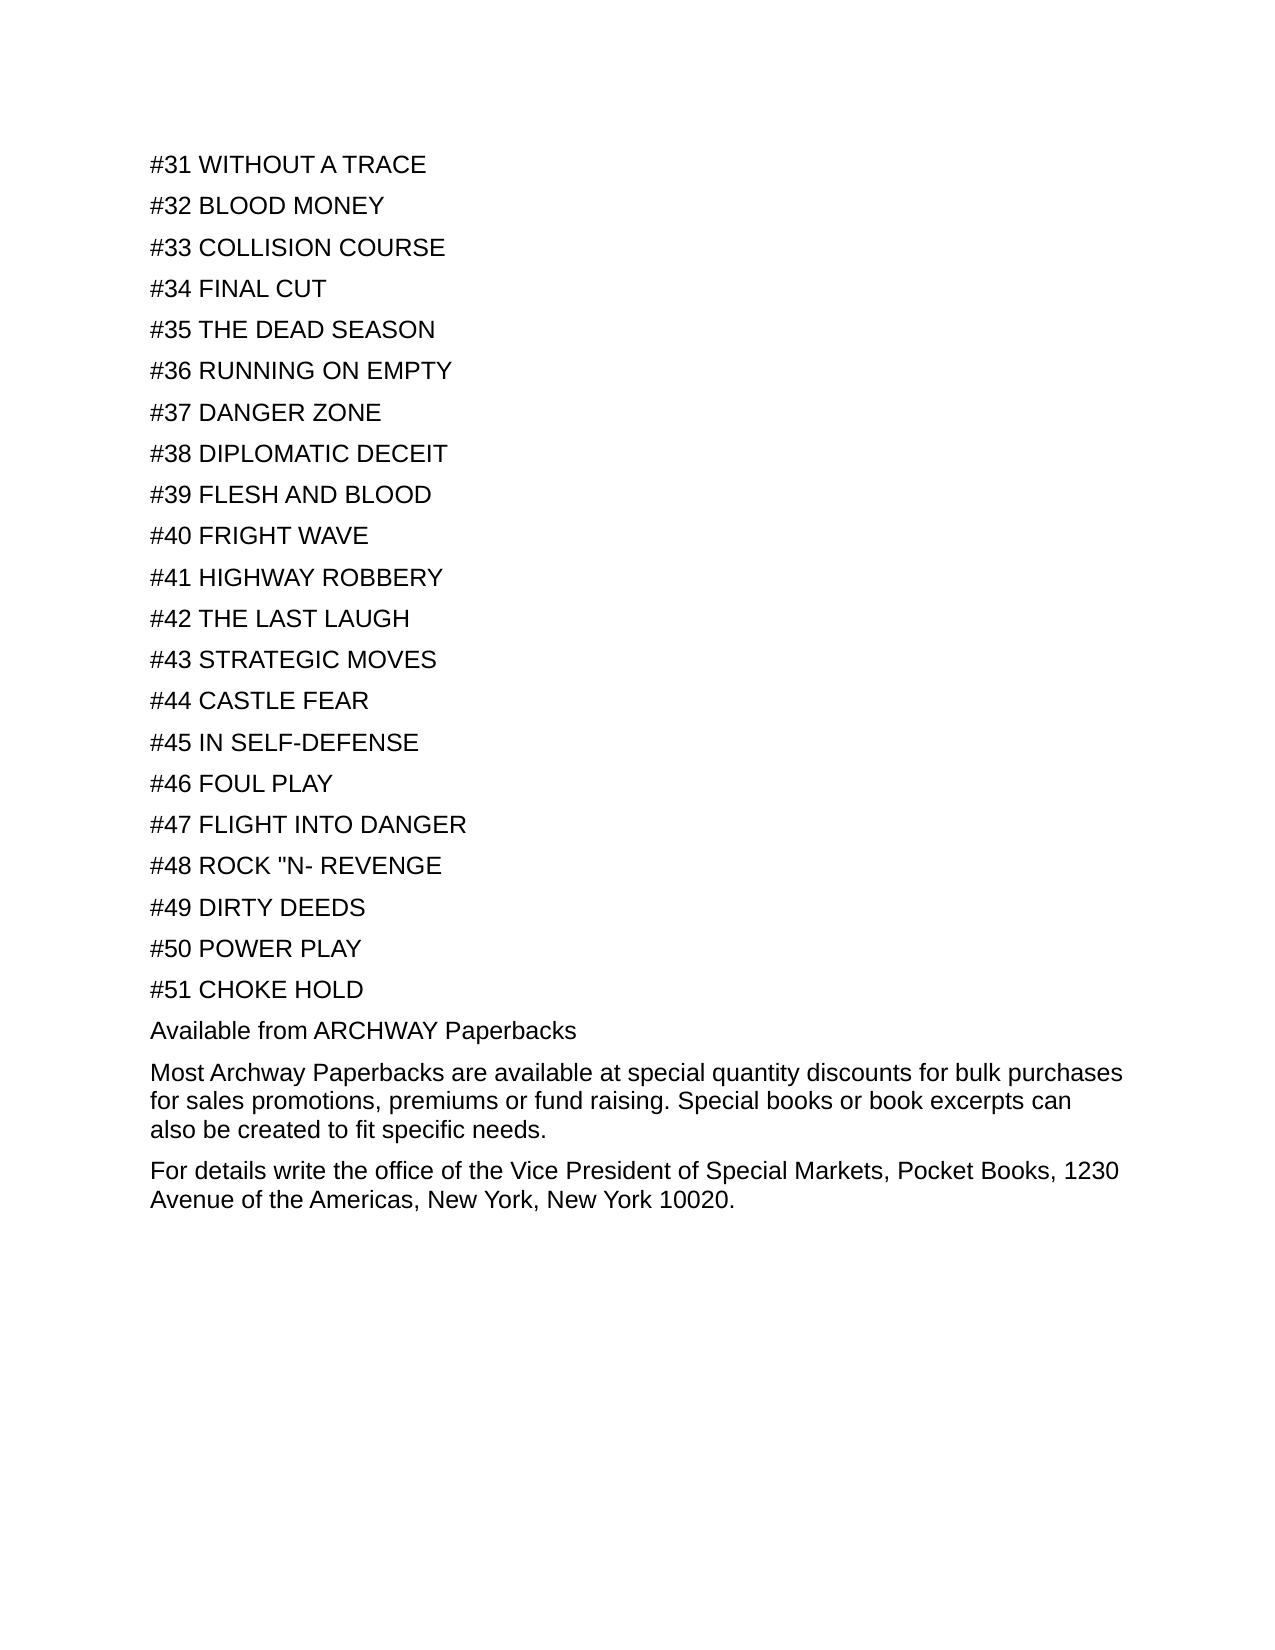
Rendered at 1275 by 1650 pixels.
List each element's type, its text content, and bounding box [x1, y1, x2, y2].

text #51 CHOKE HOLD [150, 975, 1125, 1004]
text #36 RUNNING ON EMPTY [150, 356, 1125, 385]
text For details write the office of the Vice President of Special Markets, Pocket Books, 1230 Avenue of the Americas, New York, New York 10020. [150, 1156, 1125, 1214]
text #40 FRIGHT WAVE [150, 521, 1125, 550]
text #46 FOUL PLAY [150, 769, 1125, 797]
text #34 FINAL CUT [150, 274, 1125, 302]
text Most Archway Paperbacks are available at special quantity discounts for bulk purchases for sales promotions, premiums or fund raising. Special books or book excerpts can also be created to fit specific needs. [150, 1057, 1125, 1144]
text #50 POWER PLAY [150, 934, 1125, 962]
text Available from ARCHWAY Paperbacks [150, 1016, 1125, 1045]
text #49 DIRTY DEEDS [150, 892, 1125, 921]
text #38 DIPLOMATIC DECEIT [150, 439, 1125, 467]
text #45 IN SELF-DEFENSE [150, 727, 1125, 756]
text #48 ROCK "N- REVENGE [150, 851, 1125, 880]
text #33 COLLISION COURSE [150, 232, 1125, 261]
text #43 STRATEGIC MOVES [150, 645, 1125, 674]
text #39 FLESH AND BLOOD [150, 480, 1125, 509]
text #44 CASTLE FEAR [150, 686, 1125, 715]
text #37 DANGER ZONE [150, 397, 1125, 426]
text #31 WITHOUT A TRACE [150, 150, 1125, 179]
text #41 HIGHWAY ROBBERY [150, 562, 1125, 591]
text #32 BLOOD MONEY [150, 191, 1125, 220]
text #47 FLIGHT INTO DANGER [150, 810, 1125, 839]
text #42 THE LAST LAUGH [150, 604, 1125, 632]
text #35 THE DEAD SEASON [150, 315, 1125, 344]
